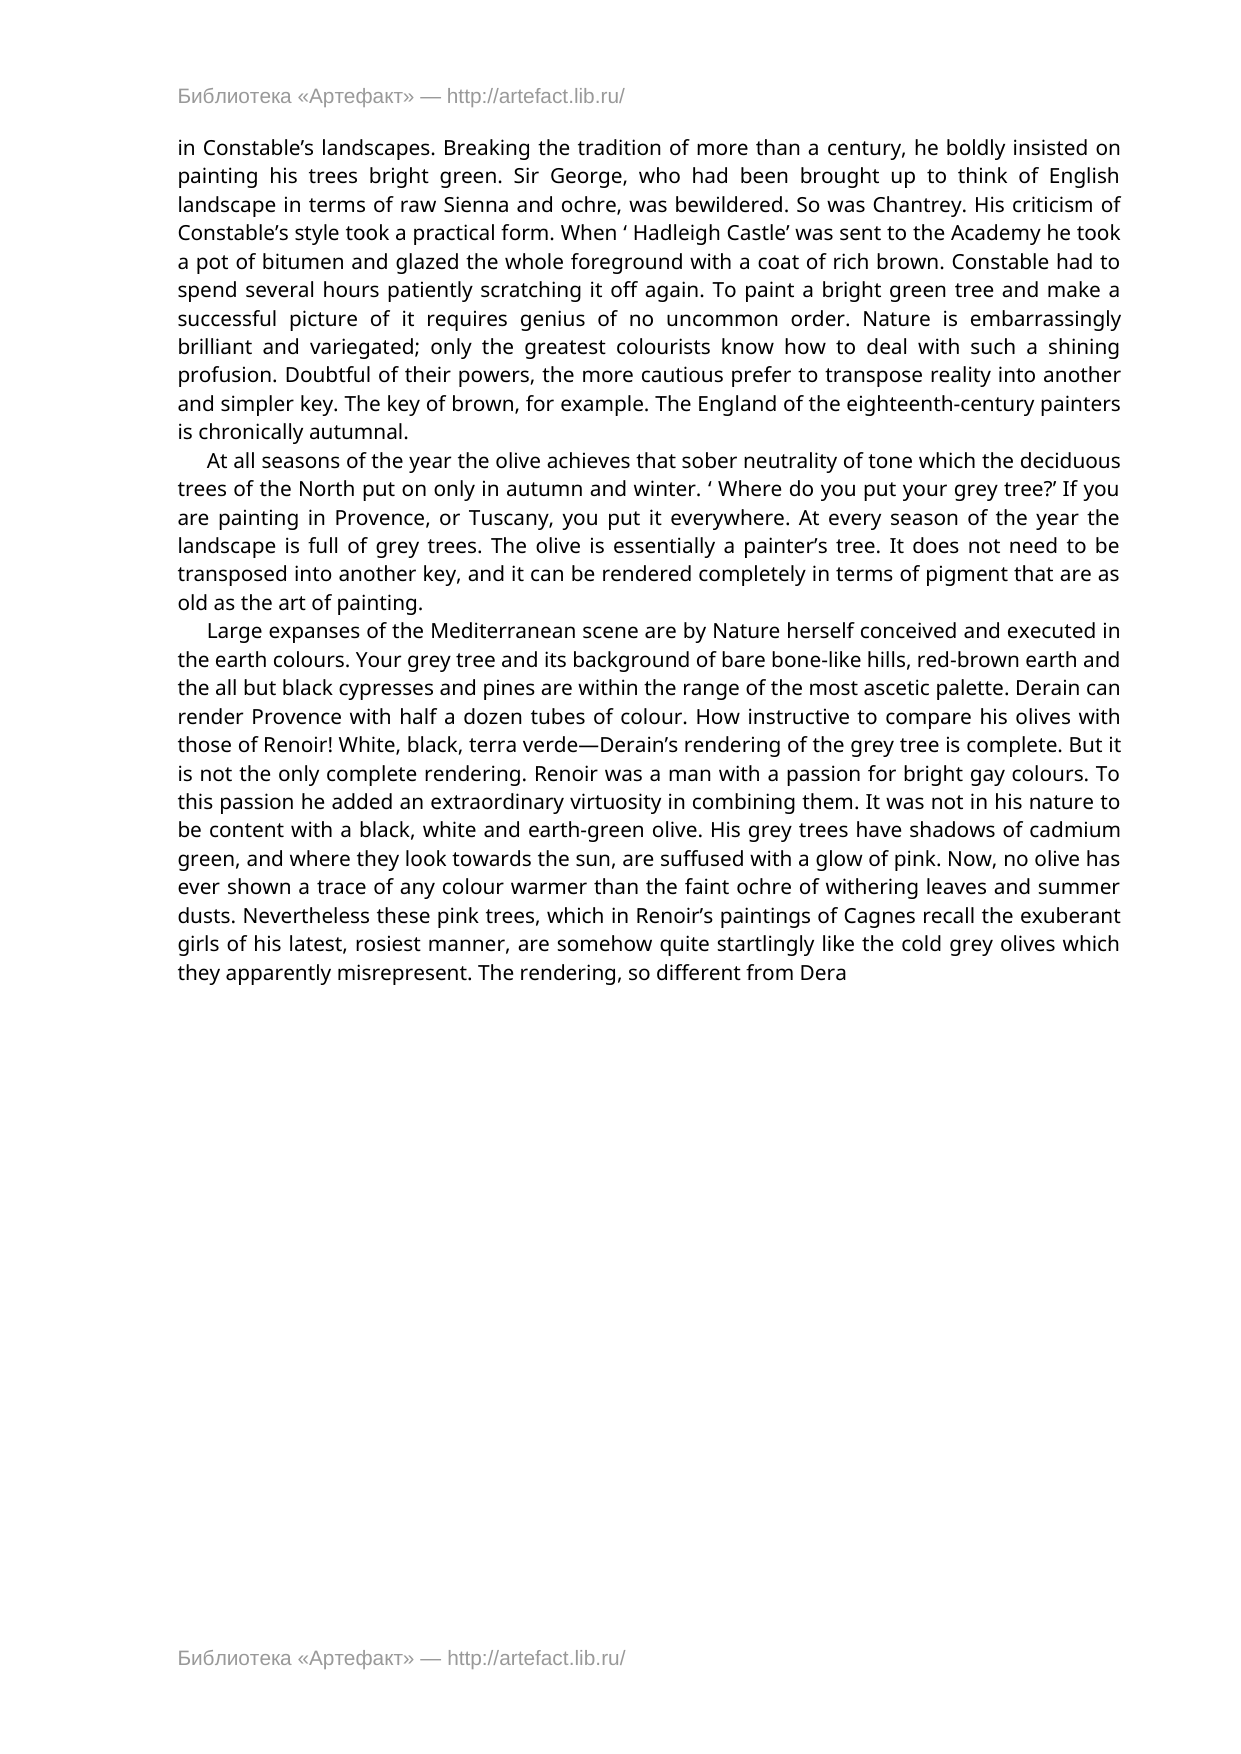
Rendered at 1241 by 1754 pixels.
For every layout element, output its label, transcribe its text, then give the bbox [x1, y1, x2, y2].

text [177, 133, 1122, 446]
text At all seasons of the year the olive achieves that sober neutrality of tone which the deciduous trees of the North put on only in autumn and winter. ‘ Where do you put your grey tree?’ If you are painting in Provence, or Tuscany, you put it everywhere. At every season of the year the landscape is full of grey trees. The olive is essentially a painter’s tree. It does not need to be transposed into another key, and it can be rendered completely in terms of pigment that are as old as the art of painting. [177, 446, 1122, 616]
text Large expanses of the Mediterranean scene are by Nature herself conceived and executed in the earth colours. Your grey tree and its background of bare bone-like hills, red-brown earth and the all but black cypresses and pines are within the range of the most ascetic palette. Derain can render Provence with half a dozen tubes of colour. How instructive to compare his olives with those of Renoir! White, black, terra verde—Derain’s rendering of the grey tree is complete. But it is not the only complete rendering. Renoir was a man with a passion for bright gay colours. To this passion he added an extraordinary virtuosity in combining them. It was not in his nature to be content with a black, white and earth-green olive. His grey trees have shadows of cadmium green, and where they look towards the sun, are suffused with a glow of pink. Now, no olive has ever shown a trace of any colour warmer than the faint ochre of withering leaves and summer dusts. Nevertheless these pink trees, which in Renoir’s paintings of Cagnes recall the exuberant girls of his latest, rosiest manner, are somehow quite startlingly like the cold grey olives which they apparently misrepresent. The rendering, so different from Dera [177, 616, 1122, 986]
